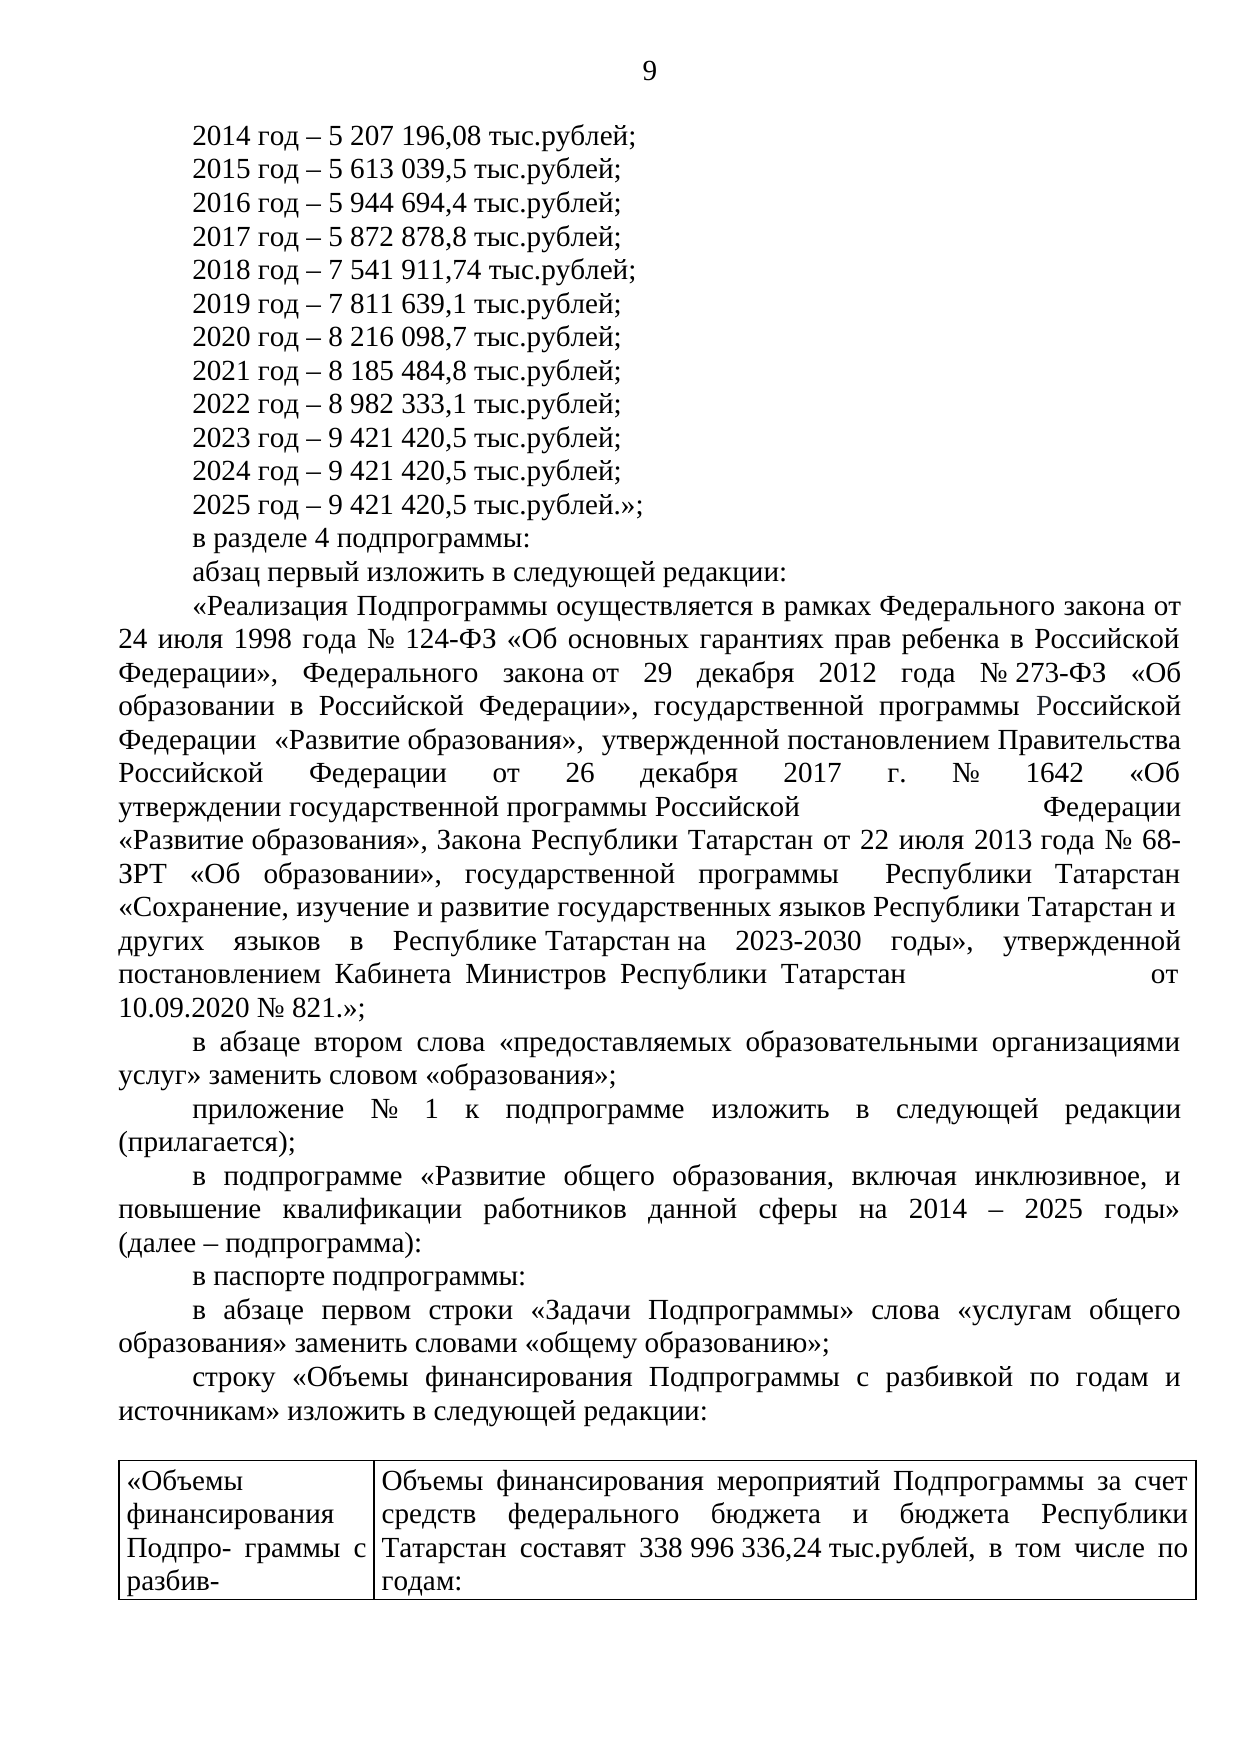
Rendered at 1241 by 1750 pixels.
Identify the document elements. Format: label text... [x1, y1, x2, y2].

text абзац первый изложить в следующей редакции: [118, 554, 1181, 588]
text 2024 год – 9 421 420,5 тыс.рублей; [118, 453, 1181, 487]
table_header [120, 1461, 373, 1599]
text 2017 год – 5 872 878,8 тыс.рублей; [118, 219, 1181, 252]
text «Реализация Подпрограммы осуществляется в рамках Федерального закона от 24 июля 1998 года № 124-ФЗ «Об основных гарантиях прав ребенка в Российской Федерации», Федерального закона от 29 декабря 2012 года № 273-ФЗ «Об образовании в Российской Федерации», государственной программы Российской Федерации «Развитие образования», утвержденной постановлением Правительства Российской Федерации от 26 декабря 2017 г. № 1642 «Об утверждении государственной программы Российской Федерации «Развитие образования», Закона Республики Татарстан от 22 июля 2013 года № 68-ЗРТ «Об образовании», государственной программы Республики Татарстан «Сохранение, изучение и развитие государственных языков Республики Татарстан и других языков в Республике Татарстан на 2023-2030 годы», утвержденной постановлением Кабинета Министров Республики Татарстан от 10.09.2020 № 821.»; [118, 588, 1181, 1024]
text 2023 год – 9 421 420,5 тыс.рублей; [118, 420, 1181, 453]
text 2019 год – 7 811 639,1 тыс.рублей; [118, 286, 1181, 319]
text 2022 год – 8 982 333,1 тыс.рублей; [118, 386, 1181, 420]
text приложение № 1 к подпрограмме изложить в следующей редакции (прилагается); [118, 1091, 1181, 1158]
text в абзаце втором слова «предоставляемых образовательными организациями услуг» заменить словом «образования»; [118, 1024, 1181, 1091]
text 2015 год – 5 613 039,5 тыс.рублей; [118, 152, 1181, 185]
text в подпрограмме «Развитие общего образования, включая инклюзивное, и повышение квалификации работников данной сферы на 2014 – 2025 годы» (далее – подпрограмма): [118, 1158, 1181, 1258]
text 2016 год – 5 944 694,4 тыс.рублей; [118, 185, 1181, 219]
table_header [375, 1461, 1195, 1599]
text в разделе 4 подпрограммы: [118, 521, 1181, 554]
text 2014 год – 5 207 196,08 тыс.рублей; [118, 118, 1181, 152]
text 2021 год – 8 185 484,8 тыс.рублей; [118, 353, 1181, 386]
text 2018 год – 7 541 911,74 тыс.рублей; [118, 252, 1181, 286]
text в абзаце первом строки «Задачи Подпрограммы» слова «услугам общего образования» заменить словами «общему образованию»; [118, 1292, 1181, 1359]
text 2025 год – 9 421 420,5 тыс.рублей.»; [118, 487, 1181, 521]
text 2020 год – 8 216 098,7 тыс.рублей; [118, 319, 1181, 353]
text в паспорте подпрограммы: [118, 1258, 1181, 1292]
text строку «Объемы финансирования Подпрограммы с разбивкой по годам и источникам» изложить в следующей редакции: [118, 1359, 1181, 1426]
